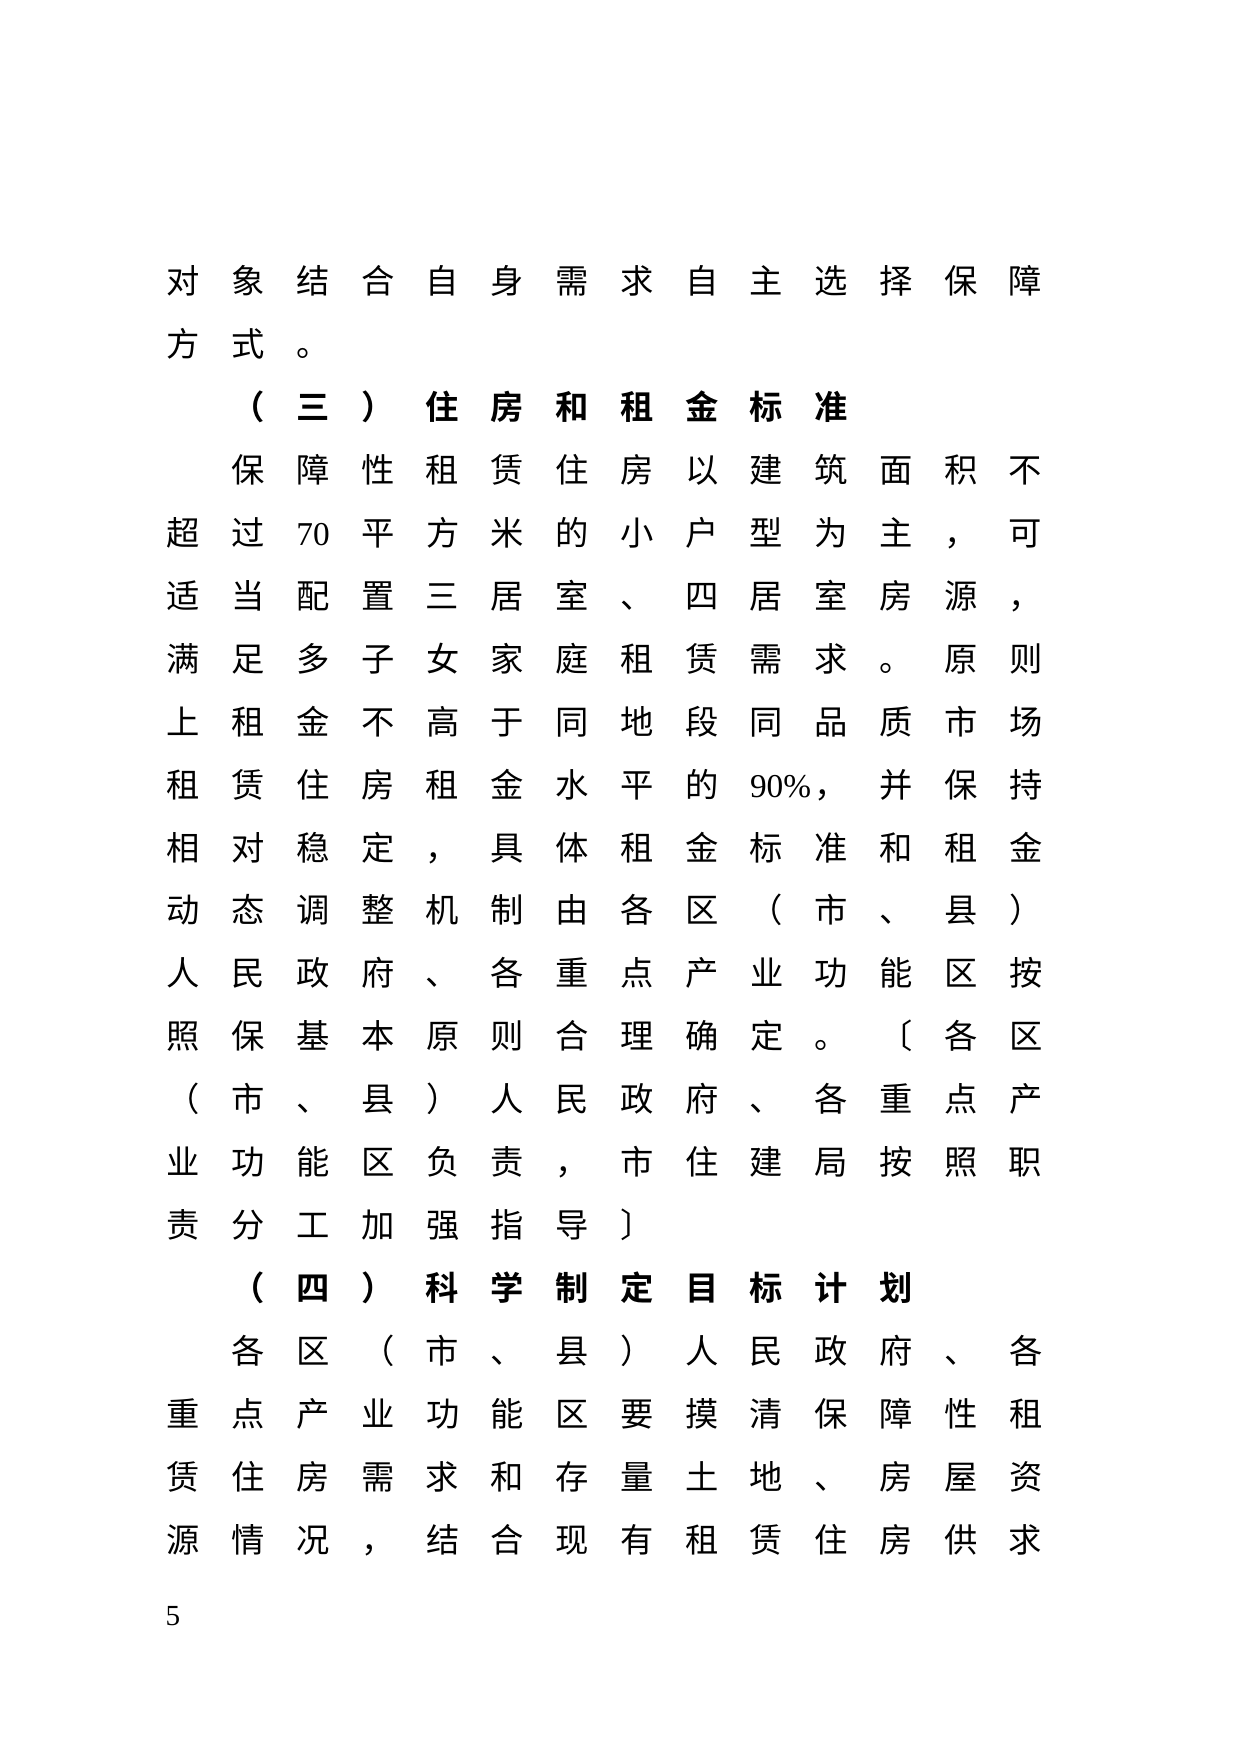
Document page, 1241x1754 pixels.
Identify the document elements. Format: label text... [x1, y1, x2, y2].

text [167, 1317, 1074, 1569]
text 保障性租赁住房以建筑面积不超过70平方米的小户型为主，可适当配置三居室、四居室房源，满足多子女家庭租赁需求。原则上租金不高于同地段同品质市场租赁住房租金水平的90%，并保持相对稳定，具体租金标准和租金动态调整机制由各区（市、县）人民政府、各重点产业功能区按照保基本原则合理确定。〔各区（市、县）人民政府、各重点产业功能区负责，市住建局按照职责分工加强指导〕 [167, 436, 1074, 1254]
text （三）住房和租金标准 [167, 373, 1074, 436]
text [167, 248, 1074, 373]
text （四）科学制定目标计划 [167, 1254, 1074, 1317]
